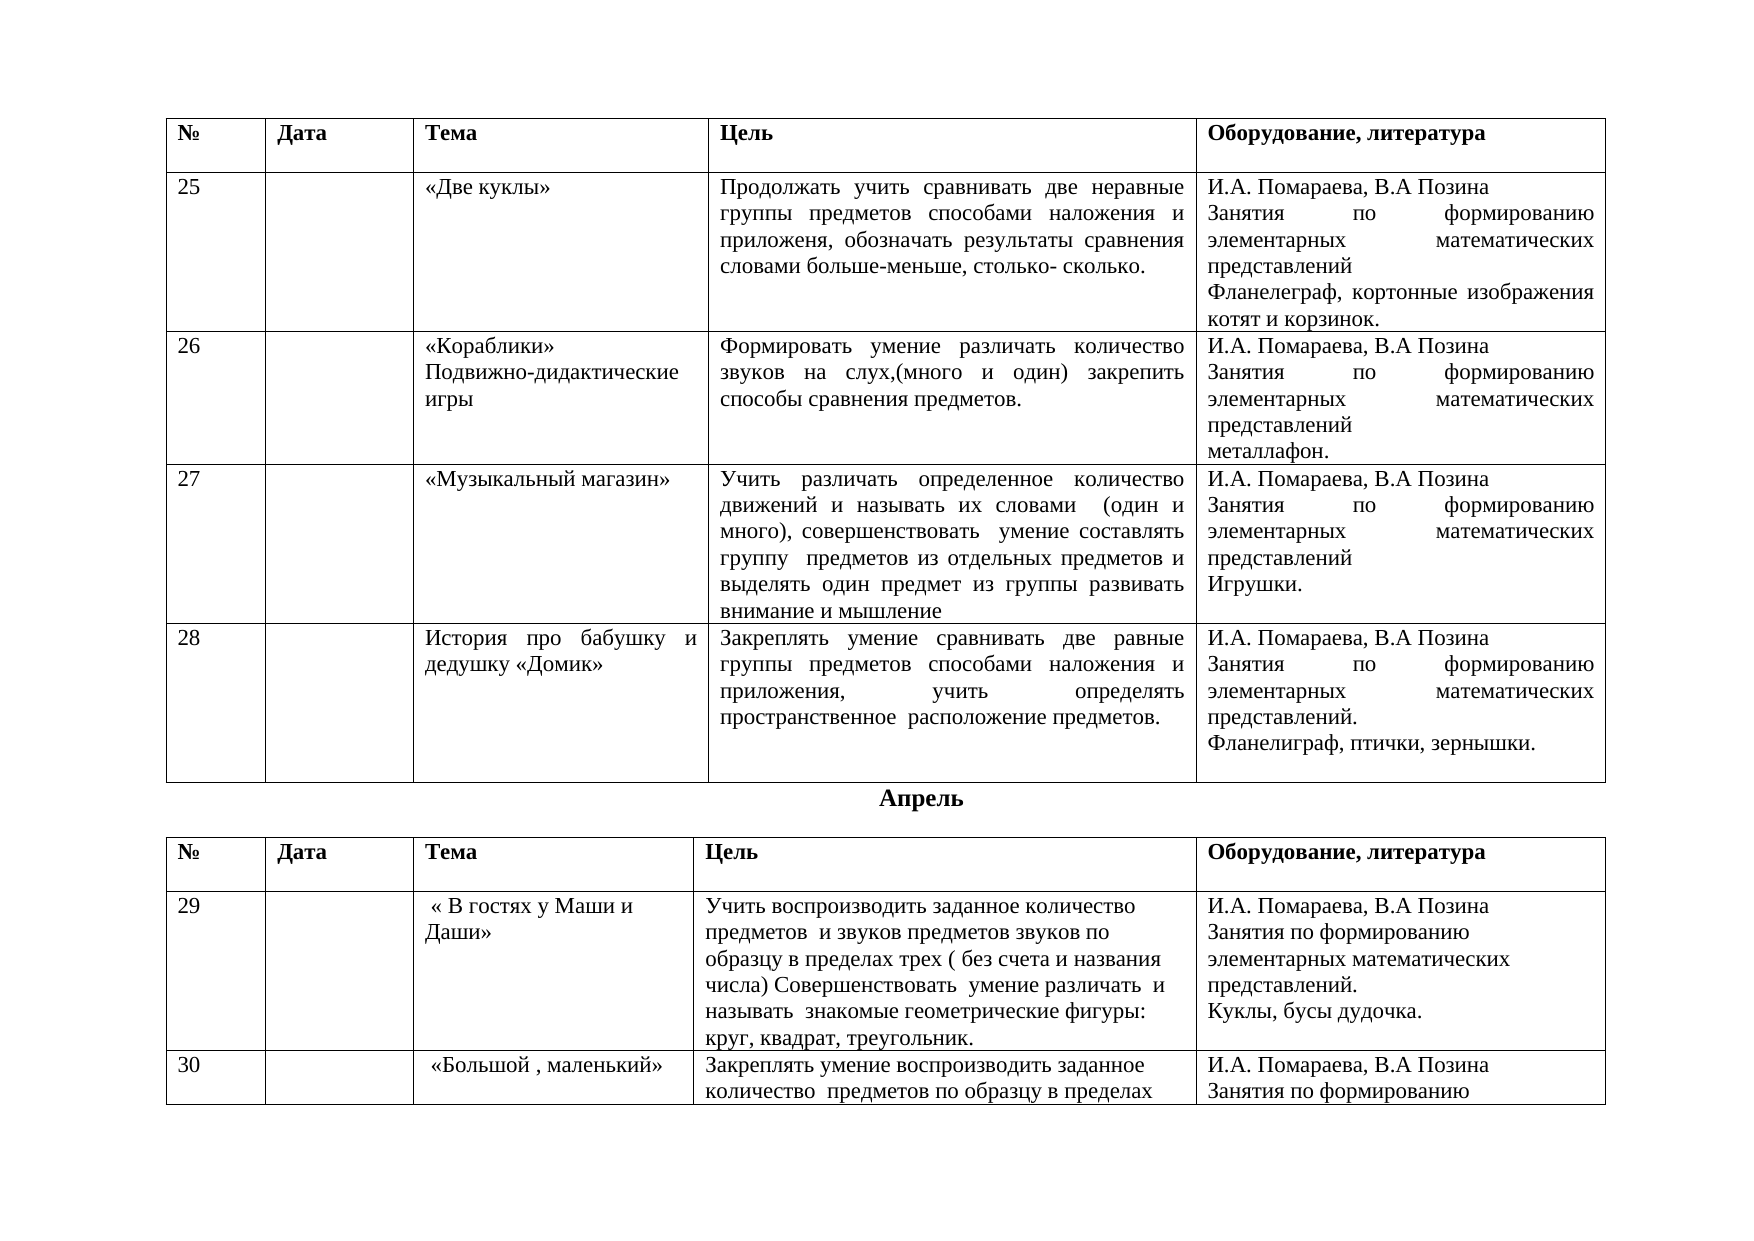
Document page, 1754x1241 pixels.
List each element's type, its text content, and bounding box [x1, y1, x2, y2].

table_cell Учить воспроизводить заданное количество предметов и звуков предметов звуков по образцу в пределах трех ( без счета и названия числа) Совершенствовать умение различать и называть знакомые геометрические фигуры: круг, квадрат, треугольник. [694, 892, 1196, 1050]
table_header Тема [414, 838, 693, 891]
table_cell И.А. Помараева, В.А Позина Занятия по формированию элементарных математических представлений металлафон. [1197, 332, 1605, 464]
table_cell [266, 173, 413, 331]
table_header № [167, 119, 265, 172]
table_cell Учить различать определенное количество движений и называть их словами (один и много), совершенствовать умение составлять группу предметов из отдельных предметов и выделять один предмет из группы развивать внимание и мышление [709, 465, 1196, 623]
table_header Дата [266, 838, 413, 891]
table_header Тема [414, 119, 708, 172]
table_cell [266, 892, 413, 1050]
table_cell «Музыкальный магазин» [414, 465, 708, 623]
table_cell И.А. Помараева, В.А Позина Занятия по формированию элементарных математических представлений. Фланелиграф, птички, зернышки. [1197, 624, 1605, 782]
table_cell « В гостях у Маши и Даши» [414, 892, 693, 1050]
table_cell 26 [167, 332, 265, 464]
table_cell 28 [167, 624, 265, 782]
table_cell [266, 465, 413, 623]
table_cell [266, 1051, 413, 1104]
table_cell 25 [167, 173, 265, 331]
table_header Оборудование, литература [1197, 119, 1605, 172]
table_cell 30 [167, 1051, 265, 1104]
table_cell И.А. Помараева, В.А Позина Занятия по формированию элементарных математических представлений. Куклы, бусы дудочка. [1197, 892, 1605, 1050]
table_cell [266, 624, 413, 782]
table_cell Продолжать учить сравнивать две неравные группы предметов способами наложения и приложеня, обозначать результаты сравнения словами больше-меньше, столько- сколько. [709, 173, 1196, 331]
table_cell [1197, 1051, 1605, 1104]
table_cell «Кораблики» Подвижно-дидактические игры [414, 332, 708, 464]
table_cell [266, 332, 413, 464]
table_cell Закреплять умение сравнивать две равные группы предметов способами наложения и приложения, учить определять пространственное расположение предметов. [709, 624, 1196, 782]
table_cell И.А. Помараева, В.А Позина Занятия по формированию элементарных математических представлений Фланелеграф, кортонные изображения котят и корзинок. [1197, 173, 1605, 331]
table_cell И.А. Помараева, В.А Позина Занятия по формированию элементарных математических представлений Игрушки. [1197, 465, 1605, 623]
table_cell 29 [167, 892, 265, 1050]
table_header Оборудование, литература [1197, 838, 1605, 891]
table_header Дата [266, 119, 413, 172]
table_cell История про бабушку и дедушку «Домик» [414, 624, 708, 782]
table_header Цель [694, 838, 1196, 891]
table_cell 27 [167, 465, 265, 623]
table_header № [167, 838, 265, 891]
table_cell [414, 1051, 693, 1104]
table_cell Формировать умение различать количество звуков на слух,(много и один) закрепить способы сравнения предметов. [709, 332, 1196, 464]
text Апрель [177, 783, 1665, 812]
table_header Цель [709, 119, 1196, 172]
table_cell «Две куклы» [414, 173, 708, 331]
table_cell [694, 1051, 1196, 1104]
